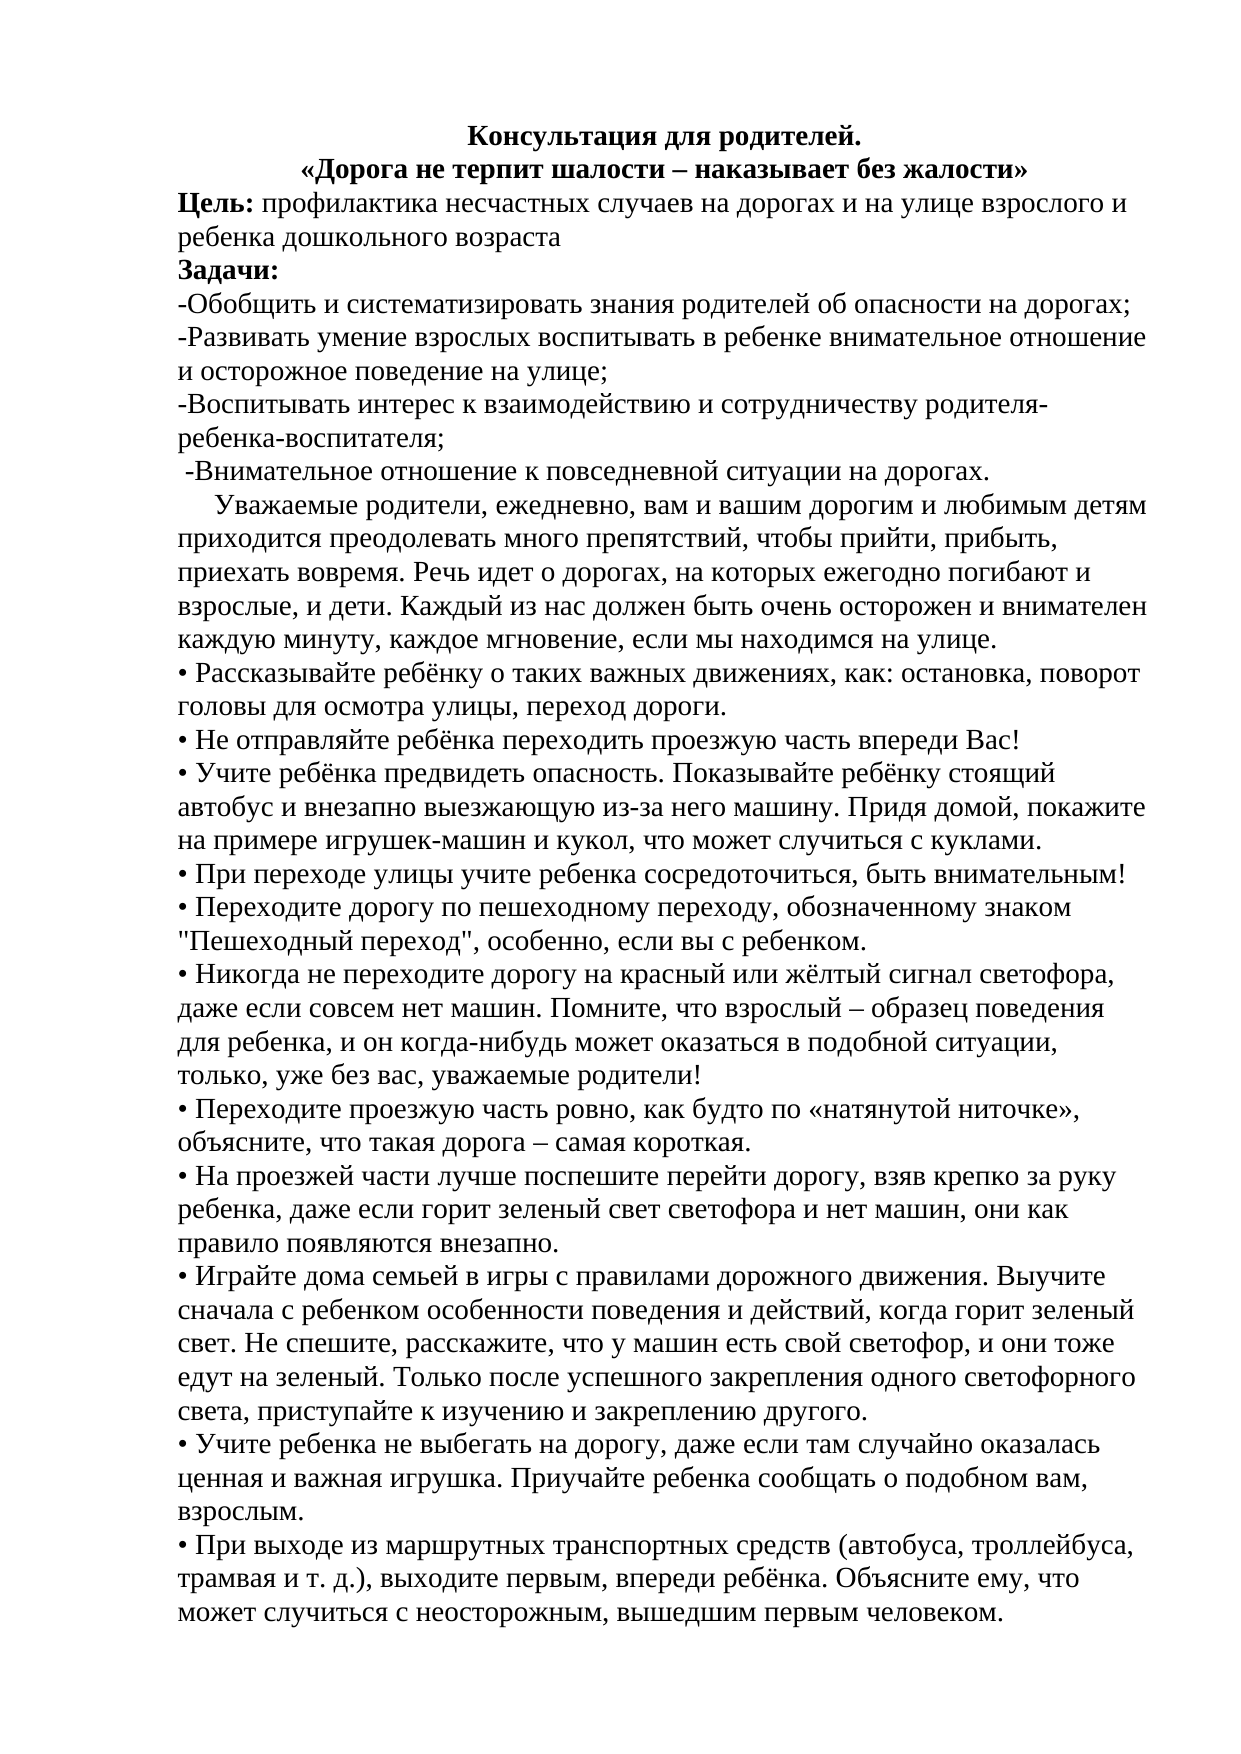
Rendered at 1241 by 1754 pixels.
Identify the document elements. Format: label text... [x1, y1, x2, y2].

text «Дорога не терпит шалости – наказывает без жалости» [177, 152, 1152, 185]
text Консультация для родителей. [177, 118, 1152, 152]
text Цель: профилактика несчастных случаев на дорогах и на улице взрослого и ребенка дошкольного возраста Задачи: -Обобщить и систематизировать знания родителей об опасности на дорогах; -Развивать умение взрослых воспитывать в ребенке внимательное отношение и осторожное поведение на улице; -Воспитывать интерес к взаимодействию и сотрудничеству родителя-ребенка-воспитателя; [177, 185, 1152, 453]
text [177, 453, 1152, 1627]
